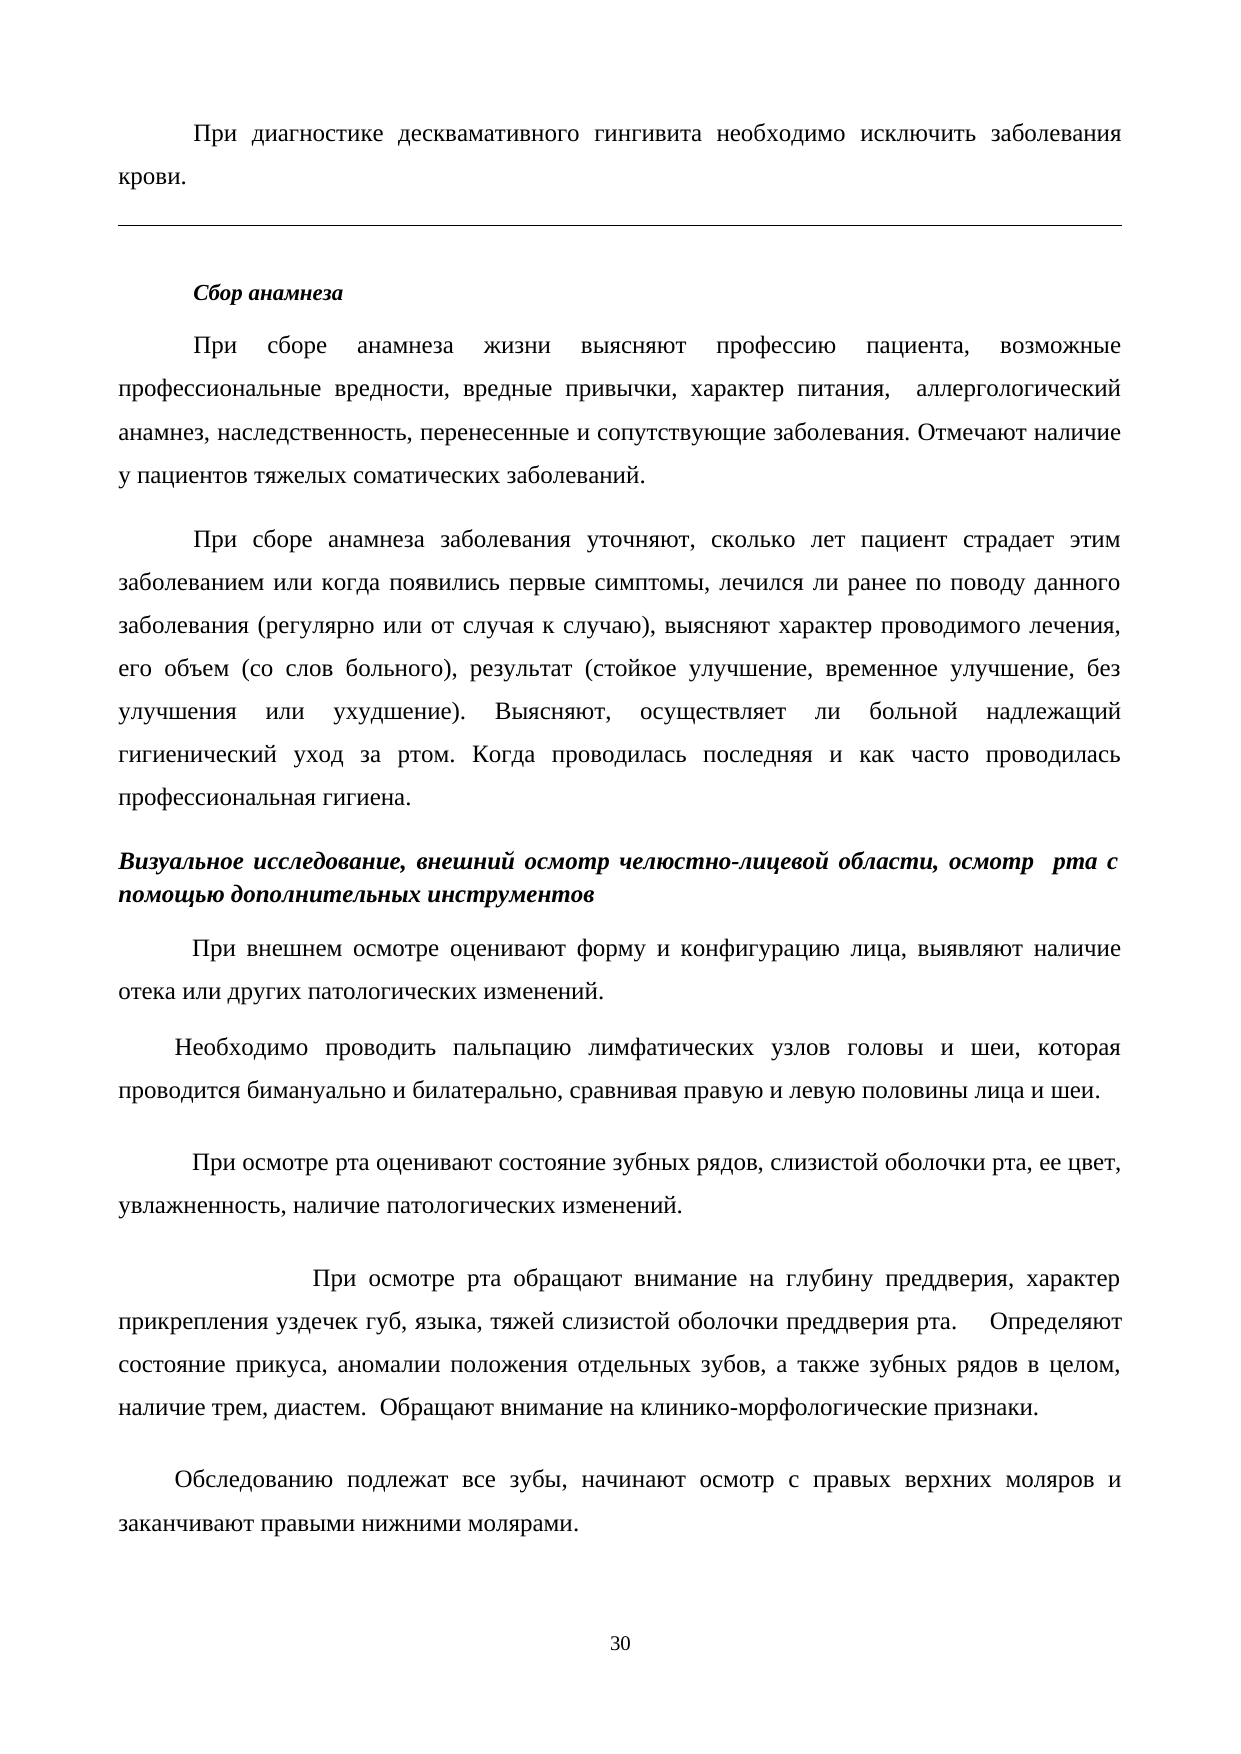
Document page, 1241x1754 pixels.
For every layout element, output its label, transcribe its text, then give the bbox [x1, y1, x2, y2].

text При осмотре рта оценивают состояние зубных рядов, слизистой оболочки рта, ее цвет, увлажненность, наличие патологических изменений. [118, 1147, 1122, 1219]
text Сбор анамнеза [118, 276, 1122, 306]
text При осмотре рта обращают внимание на глубину преддверия, характер прикрепления уздечек губ, языка, тяжей слизистой оболочки преддверия рта. Определяют состояние прикуса, аномалии положения отдельных зубов, а также зубных рядов в целом, наличие трем, диастем. Обращают внимание на клинико-морфологические признаки. [118, 1263, 1122, 1421]
text При сборе анамнеза заболевания уточняют, сколько лет пациент страдает этим заболеванием или когда появились первые симптомы, лечился ли ранее по поводу данного заболевания (регулярно или от случая к случаю), выясняют характер проводимого лечения, его объем (со слов больного), результат (стойкое улучшение, временное улучшение, без улучшения или ухудшение). Выясняют, осуществляет ли больной надлежащий гигиенический уход за ртом. Когда проводилась последняя и как часто проводилась профессиональная гигиена. [118, 521, 1122, 811]
text При внешнем осмотре оценивают форму и конфигурацию лица, выявляют наличие отека или других патологических изменений. [118, 933, 1122, 1005]
text Необходимо проводить пальпацию лимфатических узлов головы и шеи, которая проводится бимануально и билатерально, сравнивая правую и левую половины лица и шеи. [118, 1032, 1122, 1104]
text При диагностике десквамативного гингивита необходимо исключить заболевания крови. [118, 118, 1122, 190]
text Обследованию подлежат все зубы, начинают осмотр с правых верхних моляров и заканчивают правыми нижними молярами. [118, 1464, 1122, 1536]
text Визуальное исследование, внешний осмотр челюстно-лицевой области, осмотр рта с помощью дополнительных инструментов [118, 843, 1122, 908]
text При сборе анамнеза жизни выясняют профессию пациента, возможные профессиональные вредности, вредные привычки, характер питания, аллергологический анамнез, наследственность, перенесенные и сопутствующие заболевания. Отмечают наличие у пациентов тяжелых соматических заболеваний. [118, 327, 1122, 488]
